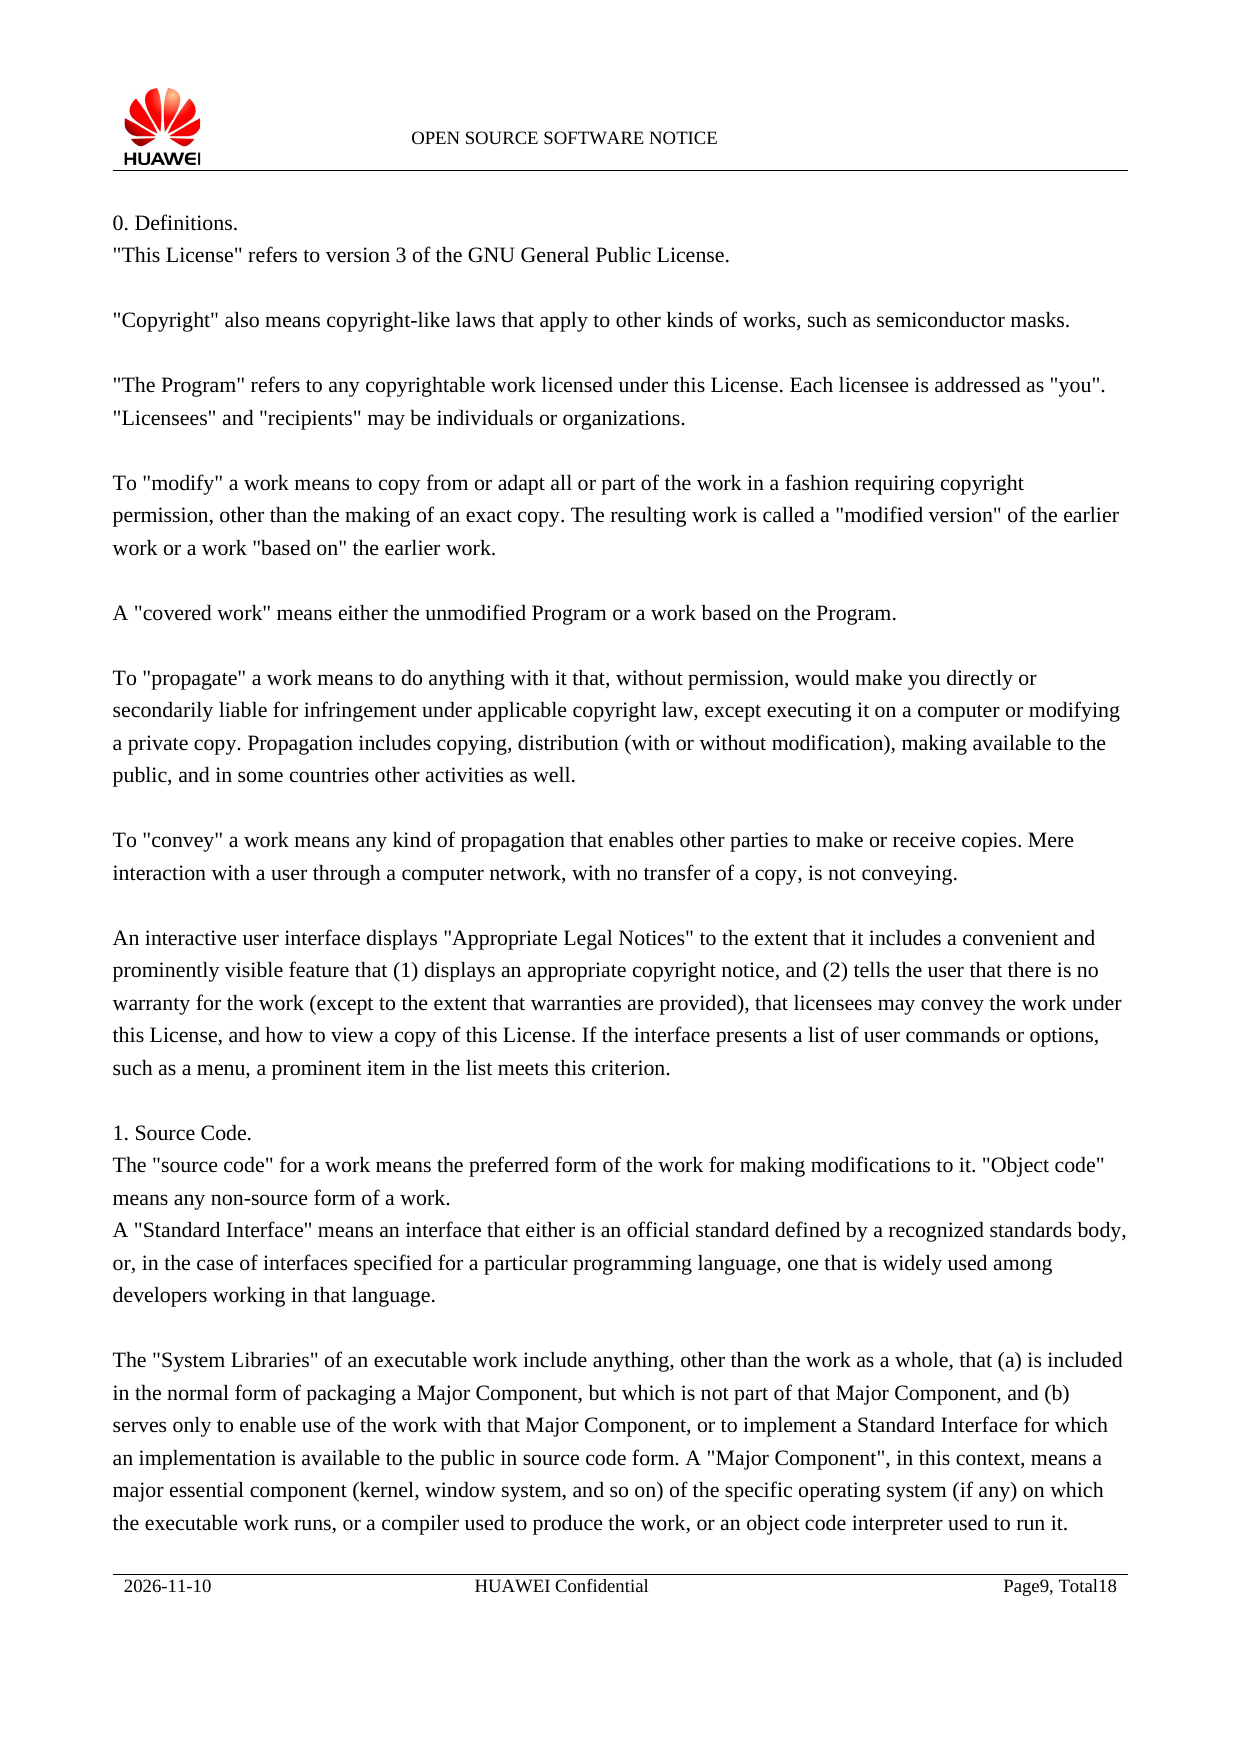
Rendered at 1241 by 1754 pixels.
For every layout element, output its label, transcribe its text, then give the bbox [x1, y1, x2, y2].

text "The Program" refers to any copyrightable work licensed under this License. Each licensee is addressed as "you". "Licensees" and "recipients" may be individuals or organizations. [112, 369, 1128, 434]
picture [124, 88, 201, 165]
text To "modify" a work means to copy from or adapt all or part of the work in a fashion requiring copyright permission, other than the making of an exact copy. The resulting work is called a "modified version" of the earlier work or a work "based on" the earlier work. [112, 466, 1128, 564]
text A "covered work" means either the unmodified Program or a work based on the Program. [112, 596, 1128, 629]
text 1. Source Code. [112, 1116, 1128, 1149]
text The "System Libraries" of an executable work include anything, other than the work as a whole, that (a) is included in the normal form of packaging a Major Component, but which is not part of that Major Component, and (b) serves only to enable use of the work with that Major Component, or to implement a Standard Interface for which an implementation is available to the public in source code form. A "Major Component", in this context, means a major essential component (kernel, window system, and so on) of the specific operating system (if any) on which the executable work runs, or a compiler used to produce the work, or an object code interpreter used to run it. [112, 1344, 1128, 1539]
text "Copyright" also means copyright-like laws that apply to other kinds of works, such as semiconductor masks. [112, 304, 1128, 336]
text "This License" refers to version 3 of the GNU General Public License. [112, 239, 1128, 271]
text An interactive user interface displays "Appropriate Legal Notices" to the extent that it includes a convenient and prominently visible feature that (1) displays an appropriate copyright notice, and (2) tells the user that there is no warranty for the work (except to the extent that warranties are provided), that licensees may convey the work under this License, and how to view a copy of this License. If the interface presents a list of user commands or options, such as a menu, a prominent item in the list meets this criterion. [112, 921, 1128, 1084]
text To "propagate" a work means to do anything with it that, without permission, would make you directly or secondarily liable for infringement under applicable copyright law, except executing it on a computer or modifying a private copy. Propagation includes copying, distribution (with or without modification), making available to the public, and in some countries other activities as well. [112, 661, 1128, 791]
text A "Standard Interface" means an interface that either is an official standard defined by a recognized standards body, or, in the case of interfaces specified for a particular programming language, one that is widely used among developers working in that language. [112, 1214, 1128, 1311]
text 0. Definitions. [112, 206, 1128, 239]
text The "source code" for a work means the preferred form of the work for making modifications to it. "Object code" means any non-source form of a work. [112, 1149, 1128, 1214]
text To "convey" a work means any kind of propagation that enables other parties to make or receive copies. Mere interaction with a user through a computer network, with no transfer of a copy, is not conveying. [112, 824, 1128, 889]
